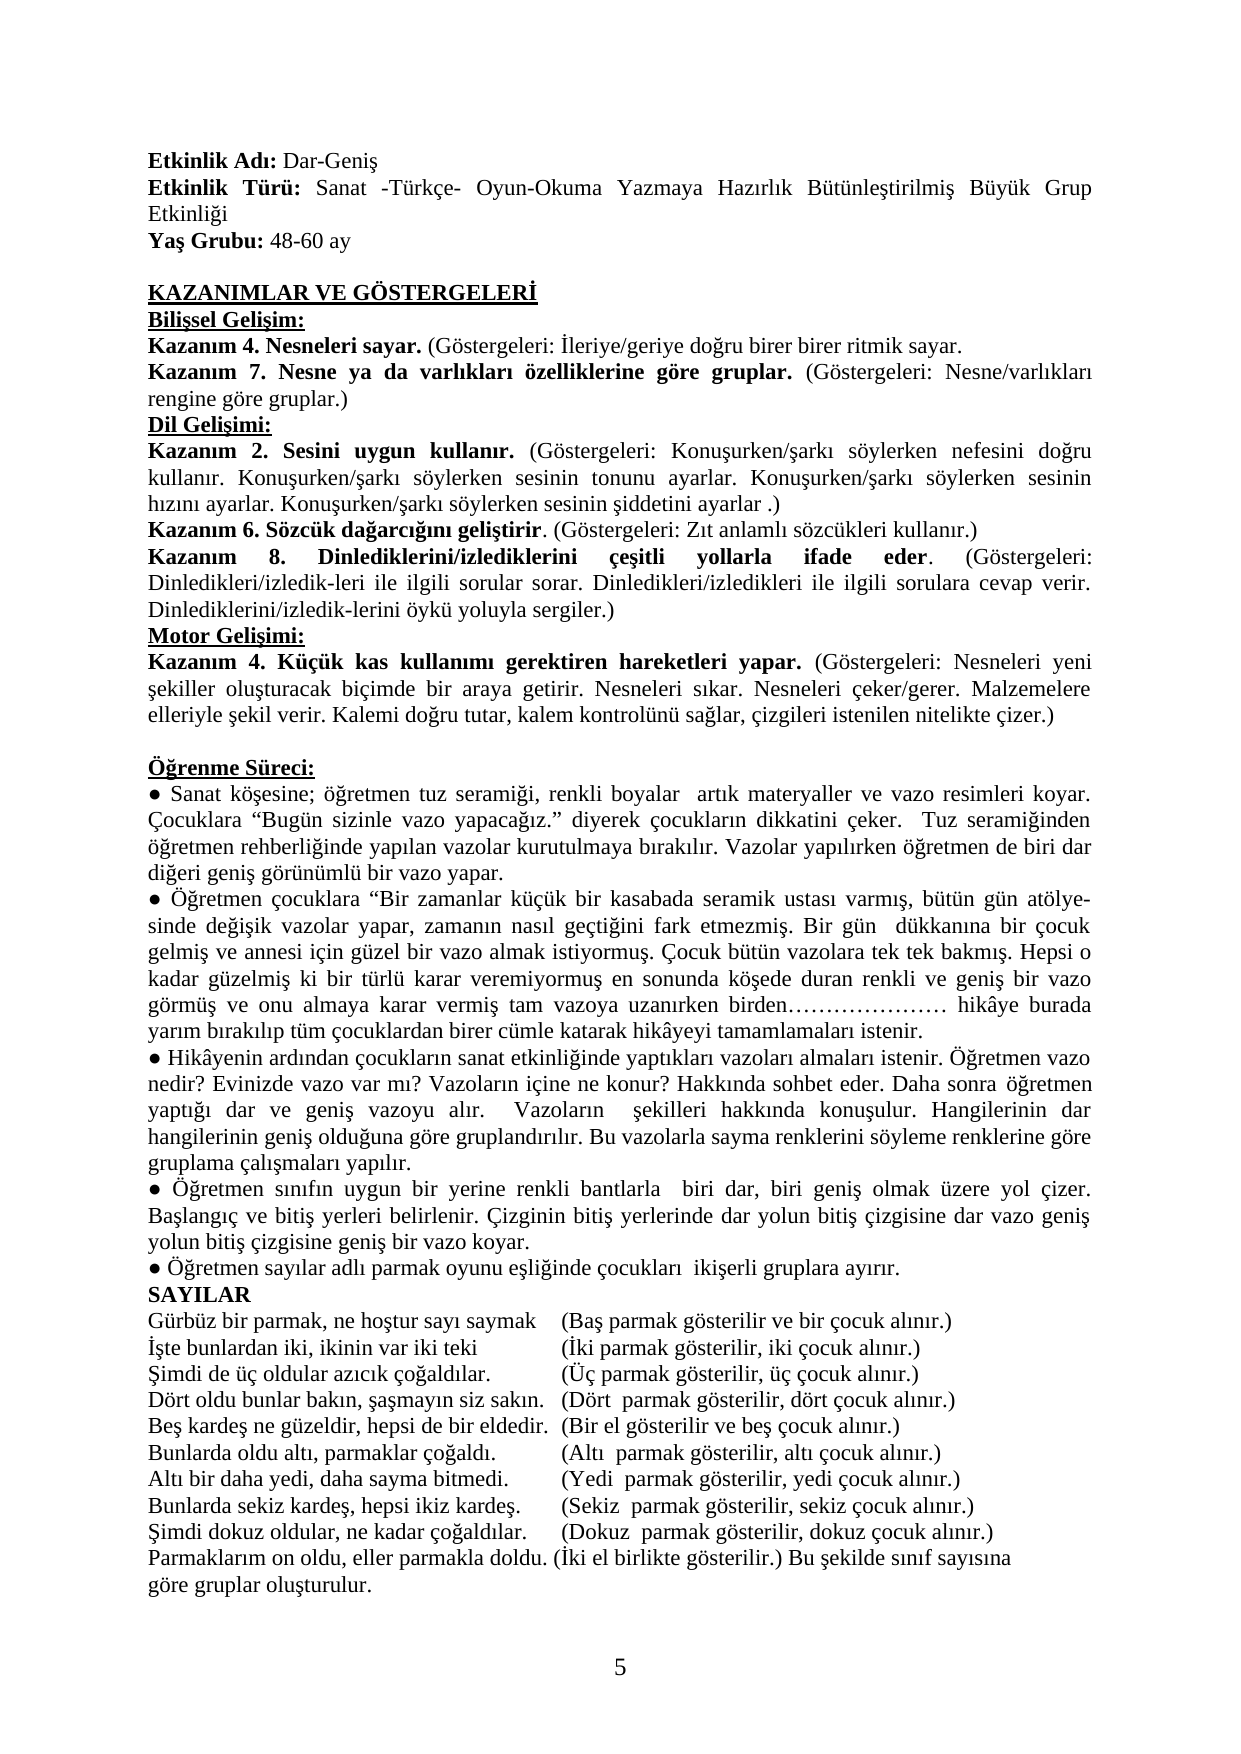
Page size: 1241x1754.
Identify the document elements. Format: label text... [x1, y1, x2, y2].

text Dört oldu bunlar bakın, şaşmayın siz sakın. (Dört parmak gösterilir, dört çocuk alınır.) [148, 1386, 1093, 1413]
text Şimdi de üç oldular azıcık çoğaldılar. (Üç parmak gösterilir, üç çocuk alınır.) [148, 1360, 1093, 1386]
text Beş kardeş ne güzeldir, hepsi de bir eldedir. (Bir el gösterilir ve beş çocuk alınır.) [148, 1413, 1093, 1439]
text İşte bunlardan iki, ikinin var iki teki (İki parmak gösterilir, iki çocuk alınır.) [148, 1333, 1093, 1360]
text Motor Gelişimi: [148, 622, 1093, 648]
text Kazanım 4. Nesneleri sayar. (Göstergeleri: İleriye/geriye doğru birer birer ritmik sayar. [148, 332, 1093, 358]
text Parmaklarım on oldu, eller parmakla doldu. (İki el birlikte gösterilir.) Bu şekilde sınıf sayısına [148, 1544, 1093, 1571]
text KAZANIMLAR VE GÖSTERGELERİ [148, 279, 1093, 306]
text ● Sanat köşesine; öğretmen tuz seramiği, renkli boyalar artık materyaller ve vazo resimleri koyar. Çocuklara “Bugün sizinle vazo yapacağız.” diyerek çocukların dikkatini çeker. Tuz seramiğinden öğretmen rehberliğinde yapılan vazolar kurutulmaya bırakılır. Vazolar yapılırken öğretmen de biri dar diğeri geniş görünümlü bir vazo yapar. [148, 780, 1093, 886]
text Bunlarda sekiz kardeş, hepsi ikiz kardeş. (Sekiz parmak gösterilir, sekiz çocuk alınır.) [148, 1492, 1093, 1518]
text göre gruplar oluşturulur. [148, 1571, 1093, 1597]
text Kazanım 8. Dinlediklerini/izlediklerini çeşitli yollarla ifade eder. (Göstergeleri: Dinledikleri/izledik-leri ile ilgili sorular sorar. Dinledikleri/izledikleri ile ilgili sorulara cevap verir. Dinlediklerini/izledik-lerini öykü yoluyla sergiler.) [148, 543, 1093, 622]
text Öğrenme Süreci: [148, 754, 1093, 780]
text Etkinlik Adı: Dar-Geniş [148, 148, 1093, 174]
text Kazanım 7. Nesne ya da varlıkları özelliklerine göre gruplar. (Göstergeleri: Nesne/varlıkları rengine göre gruplar.) [148, 358, 1093, 411]
text Şimdi dokuz oldular, ne kadar çoğaldılar. (Dokuz parmak gösterilir, dokuz çocuk alınır.) [148, 1518, 1093, 1544]
text Kazanım 6. Sözcük dağarcığını geliştirir. (Göstergeleri: Zıt anlamlı sözcükleri kullanır.) [148, 517, 1093, 543]
text Altı bir daha yedi, daha sayma bitmedi. (Yedi parmak gösterilir, yedi çocuk alınır.) [148, 1465, 1093, 1492]
text SAYILAR [148, 1281, 1093, 1307]
text Yaş Grubu: 48-60 ay [148, 227, 1093, 253]
text Bunlarda oldu altı, parmaklar çoğaldı. (Altı parmak gösterilir, altı çocuk alınır.) [148, 1439, 1093, 1465]
text Gürbüz bir parmak, ne hoştur sayı saymak (Baş parmak gösterilir ve bir çocuk alınır.) [148, 1307, 1093, 1333]
text Bilişsel Gelişim: [148, 306, 1093, 332]
text Dil Gelişimi: [148, 411, 1093, 437]
text Kazanım 4. Küçük kas kullanımı gerektiren hareketleri yapar. (Göstergeleri: Nesneleri yeni şekiller oluşturacak biçimde bir araya getirir. Nesneleri sıkar. Nesneleri çeker/gerer. Malzemelere elleriyle şekil verir. Kalemi doğru tutar, kalem kontrolünü sağlar, çizgileri istenilen nitelikte çizer.) [148, 648, 1093, 727]
text ● Öğretmen sayılar adlı parmak oyunu eşliğinde çocukları ikişerli gruplara ayırır. [148, 1254, 1093, 1281]
text Kazanım 2. Sesini uygun kullanır. (Göstergeleri: Konuşurken/şarkı söylerken nefesini doğru kullanır. Konuşurken/şarkı söylerken sesinin tonunu ayarlar. Konuşurken/şarkı söylerken sesinin hızını ayarlar. Konuşurken/şarkı söylerken sesinin şiddetini ayarlar .) [148, 437, 1093, 517]
text ● Öğretmen çocuklara “Bir zamanlar küçük bir kasabada seramik ustası varmış, bütün gün atölye-sinde değişik vazolar yapar, zamanın nasıl geçtiğini fark etmezmiş. Bir gün dükkanına bir çocuk gelmiş ve annesi için güzel bir vazo almak istiyormuş. Çocuk bütün vazolara tek tek bakmış. Hepsi o kadar güzelmiş ki bir türlü karar veremiyormuş en sonunda köşede duran renkli ve geniş bir vazo görmüş ve onu almaya karar vermiş tam vazoya uzanırken birden………………… hikâye burada yarım bırakılıp tüm çocuklardan birer cümle katarak hikâyeyi tamamlamaları istenir. [148, 886, 1093, 1044]
text ● Öğretmen sınıfın uygun bir yerine renkli bantlarla biri dar, biri geniş olmak üzere yol çizer. Başlangıç ve bitiş yerleri belirlenir. Çizginin bitiş yerlerinde dar yolun bitiş çizgisine dar vazo geniş yolun bitiş çizgisine geniş bir vazo koyar. [148, 1175, 1093, 1254]
text ● Hikâyenin ardından çocukların sanat etkinliğinde yaptıkları vazoları almaları istenir. Öğretmen vazo nedir? Evinizde vazo var mı? Vazoların içine ne konur? Hakkında sohbet eder. Daha sonra öğretmen yaptığı dar ve geniş vazoyu alır. Vazoların şekilleri hakkında konuşulur. Hangilerinin dar hangilerinin geniş olduğuna göre gruplandırılır. Bu vazolarla sayma renklerini söyleme renklerine göre gruplama çalışmaları yapılır. [148, 1044, 1093, 1175]
text Etkinlik Türü: Sanat -Türkçe- Oyun-Okuma Yazmaya Hazırlık Bütünleştirilmiş Büyük Grup Etkinliği [148, 174, 1093, 227]
